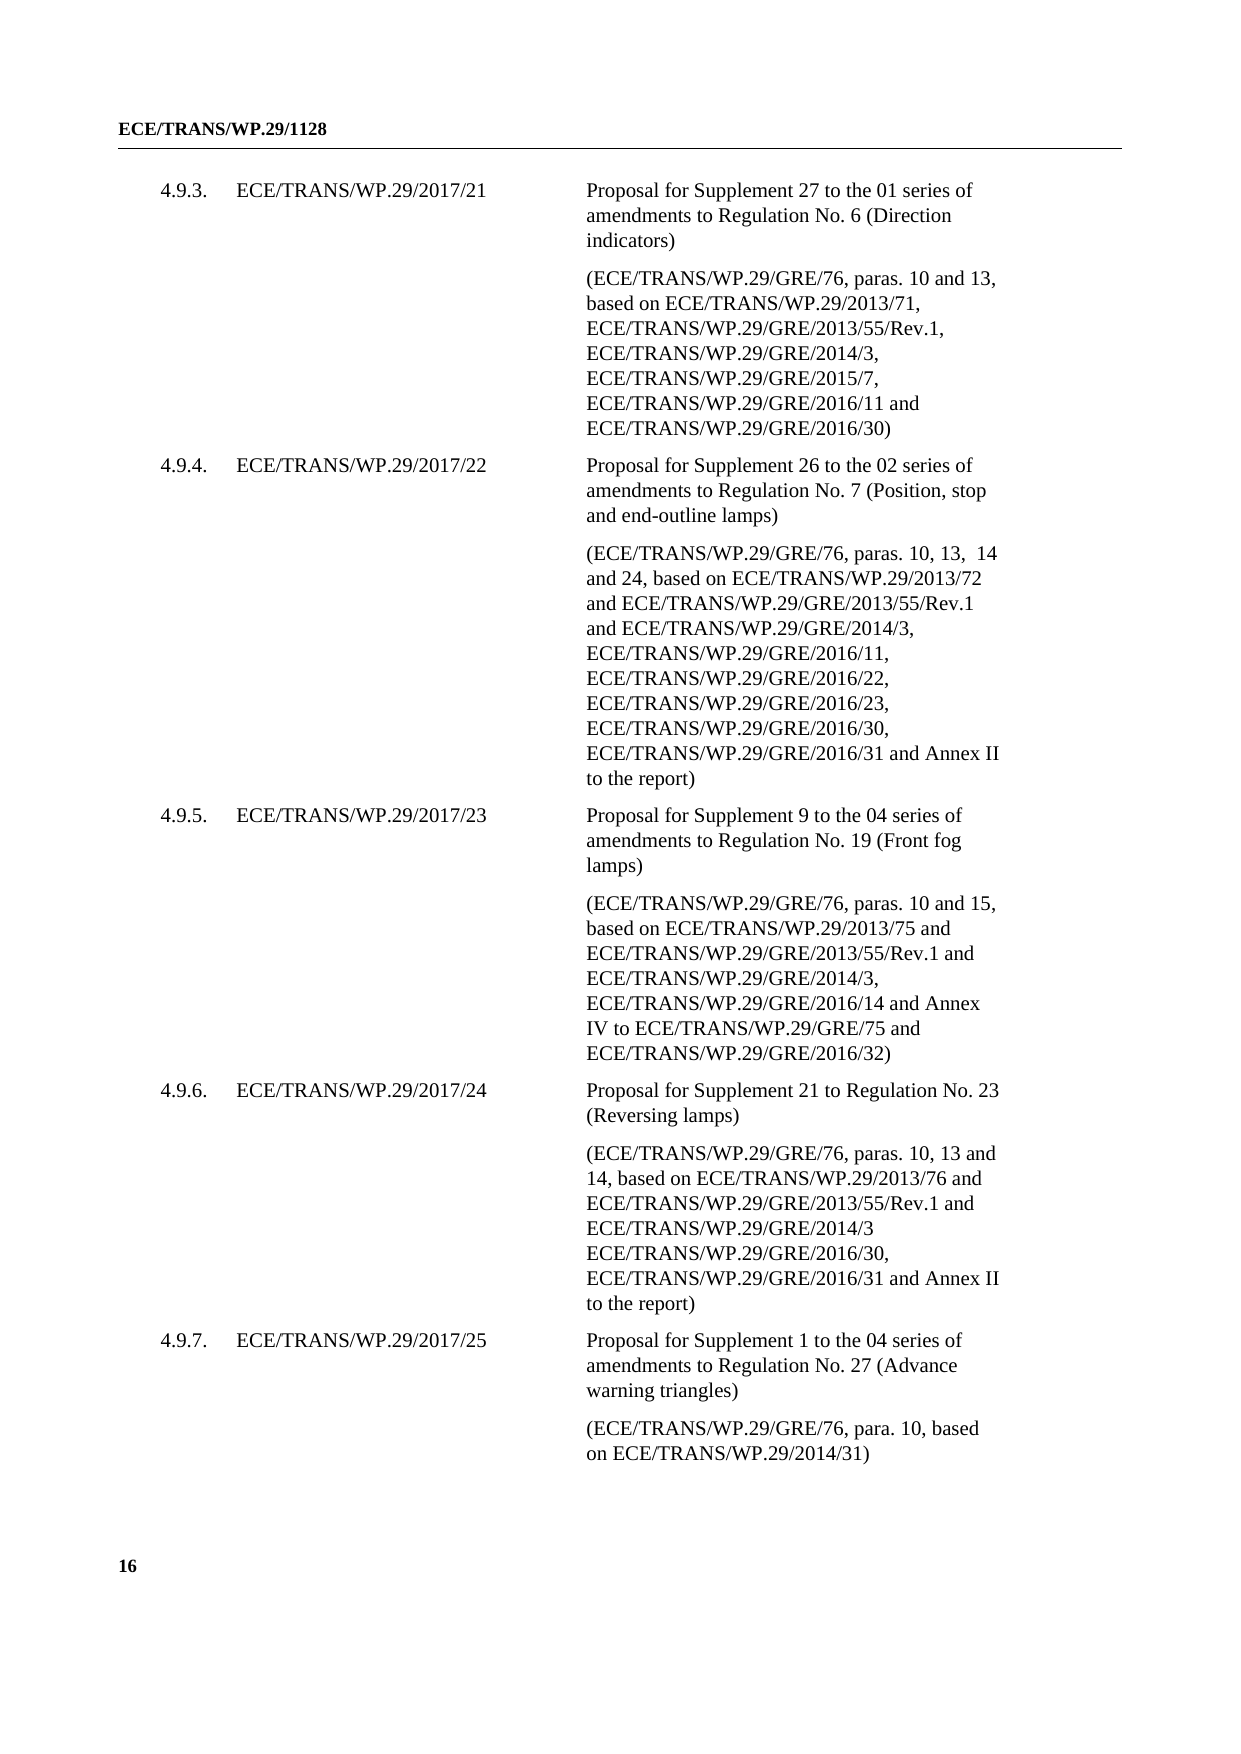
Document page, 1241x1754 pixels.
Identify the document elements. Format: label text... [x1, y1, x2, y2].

table_cell 4.9.5. [118, 802, 222, 1077]
table_cell ECE/TRANS/WP.29/2017/25 [222, 1327, 586, 1477]
table_cell Proposal for Supplement 26 to the 02 series of amendments to Regulation No. 7 (Position, stop and end-outline lamps) (ECE/TRANS/WP.29/GRE/76, paras. 10, 13, 14 and 24, based on ECE/TRANS/WP.29/2013/72 and ECE/TRANS/WP.29/GRE/2013/55/Rev.1 and ECE/TRANS/WP.29/GRE/2014/3, ECE/TRANS/WP.29/GRE/2016/11, ECE/TRANS/WP.29/GRE/2016/22, ECE/TRANS/WP.29/GRE/2016/23, ECE/TRANS/WP.29/GRE/2016/30, ECE/TRANS/WP.29/GRE/2016/31 and Annex II to the report) [586, 452, 1004, 802]
table_cell 4.9.3. [118, 177, 222, 452]
table_cell 4.9.6. [118, 1077, 222, 1327]
table_cell ECE/TRANS/WP.29/2017/22 [222, 452, 586, 802]
table_cell Proposal for Supplement 1 to the 04 series of amendments to Regulation No. 27 (Advance warning triangles) (ECE/TRANS/WP.29/GRE/76, para. 10, based on ECE/TRANS/WP.29/2014/31) [586, 1327, 1004, 1477]
table_cell ECE/TRANS/WP.29/2017/21 [222, 177, 586, 452]
table_cell Proposal for Supplement 27 to the 01 series of amendments to Regulation No. 6 (Direction indicators) (ECE/TRANS/WP.29/GRE/76, paras. 10 and 13, based on ECE/TRANS/WP.29/2013/71, ECE/TRANS/WP.29/GRE/2013/55/Rev.1, ECE/TRANS/WP.29/GRE/2014/3, ECE/TRANS/WP.29/GRE/2015/7, ECE/TRANS/WP.29/GRE/2016/11 and ECE/TRANS/WP.29/GRE/2016/30) [586, 177, 1004, 452]
table_cell Proposal for Supplement 21 to Regulation No. 23 (Reversing lamps) (ECE/TRANS/WP.29/GRE/76, paras. 10, 13 and 14, based on ECE/TRANS/WP.29/2013/76 and ECE/TRANS/WP.29/GRE/2013/55/Rev.1 and ECE/TRANS/WP.29/GRE/2014/3 ECE/TRANS/WP.29/GRE/2016/30, ECE/TRANS/WP.29/GRE/2016/31 and Annex II to the report) [586, 1077, 1004, 1327]
table_cell ECE/TRANS/WP.29/2017/23 [222, 802, 586, 1077]
table_cell 4.9.4. [118, 452, 222, 802]
table_cell Proposal for Supplement 9 to the 04 series of amendments to Regulation No. 19 (Front fog lamps) (ECE/TRANS/WP.29/GRE/76, paras. 10 and 15, based on ECE/TRANS/WP.29/2013/75 and ECE/TRANS/WP.29/GRE/2013/55/Rev.1 and ECE/TRANS/WP.29/GRE/2014/3, ECE/TRANS/WP.29/GRE/2016/14 and Annex IV to ECE/TRANS/WP.29/GRE/75 and ECE/TRANS/WP.29/GRE/2016/32) [586, 802, 1004, 1077]
table_cell 4.9.7. [118, 1327, 222, 1477]
table_cell ECE/TRANS/WP.29/2017/24 [222, 1077, 586, 1327]
